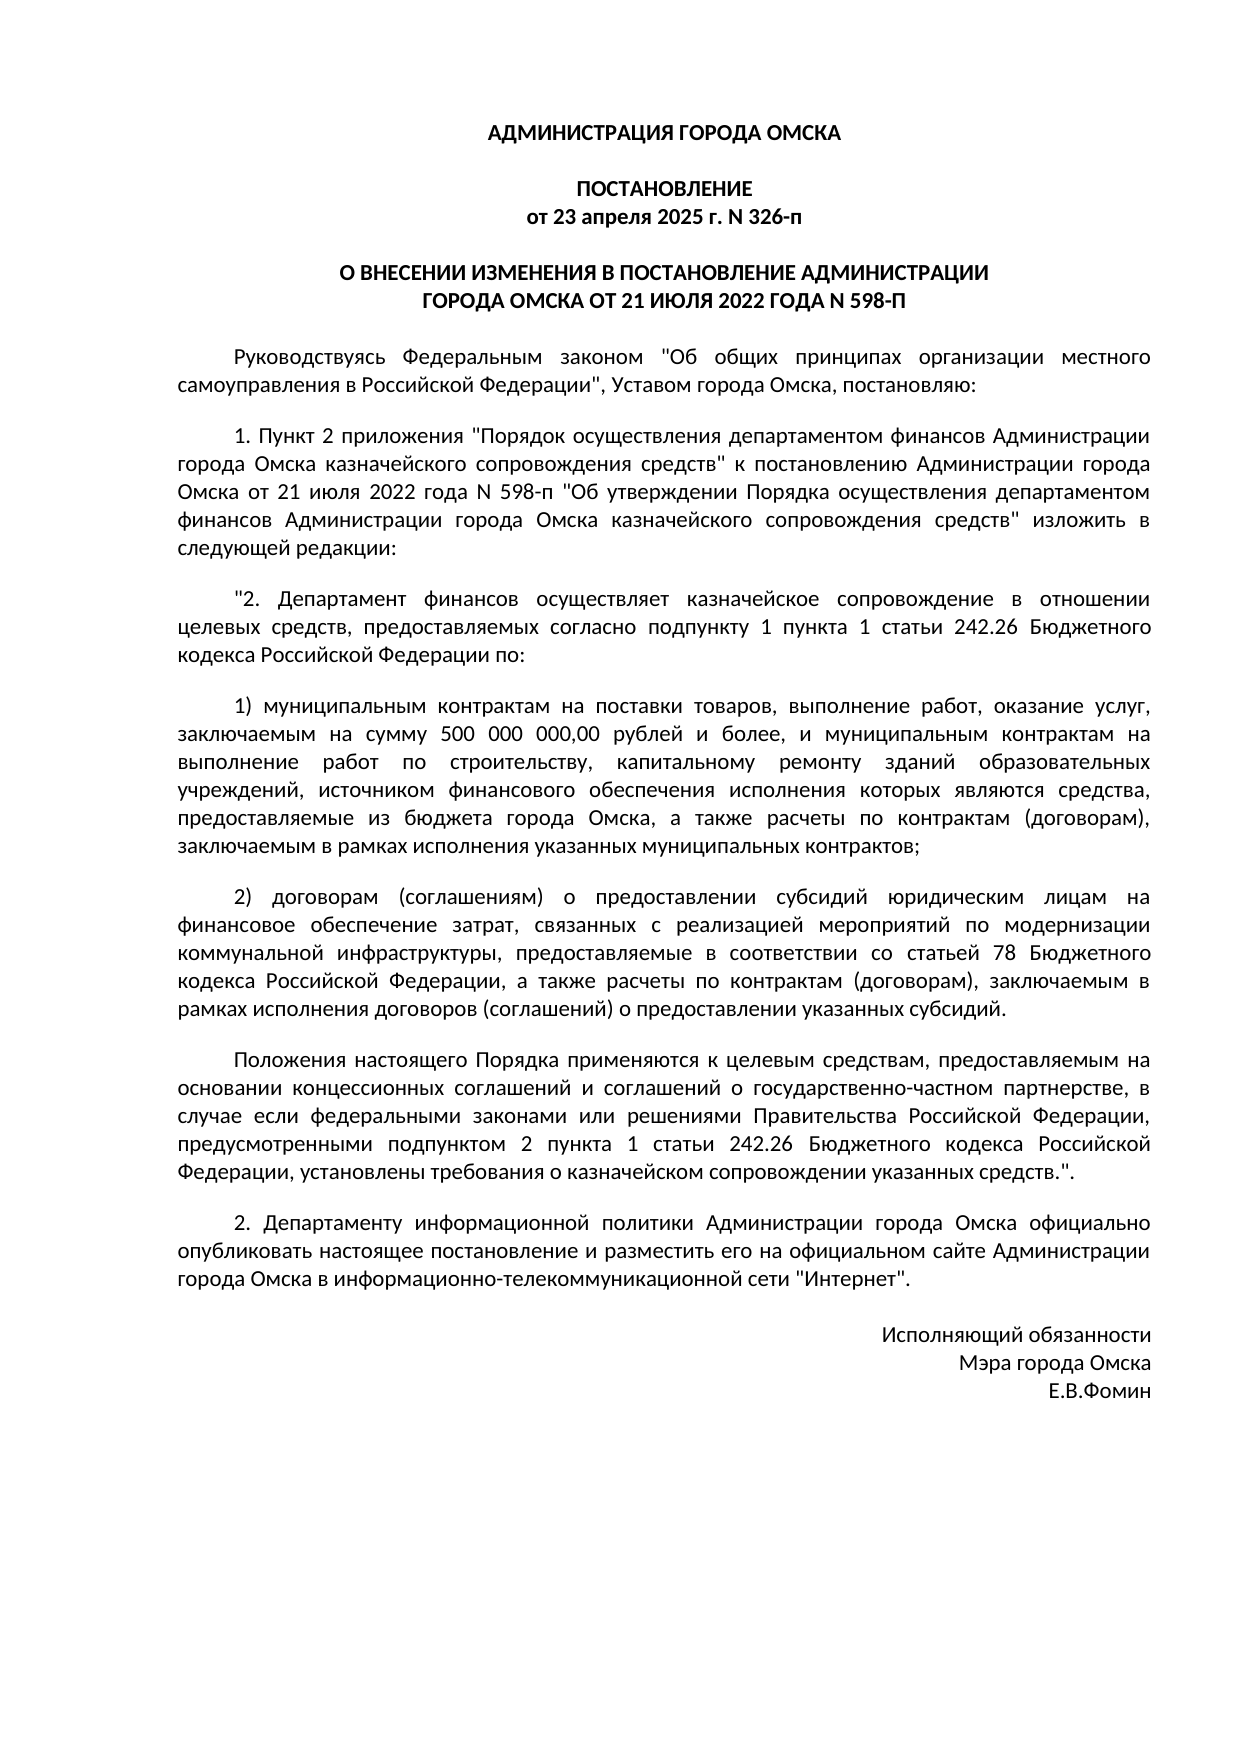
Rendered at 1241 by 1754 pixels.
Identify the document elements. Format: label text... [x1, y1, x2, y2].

text 1. Пункт 2 приложения "Порядок осуществления департаментом финансов Администрации города Омска казначейского сопровождения средств" к постановлению Администрации города Омска от 21 июля 2022 года N 598-п "Об утверждении Порядка осуществления департаментом финансов Администрации города Омска казначейского сопровождения средств" изложить в следующей редакции: [177, 421, 1152, 561]
title О ВНЕСЕНИИ ИЗМЕНЕНИЯ В ПОСТАНОВЛЕНИЕ АДМИНИСТРАЦИИ [177, 258, 1152, 286]
title ГОРОДА ОМСКА ОТ 21 ИЮЛЯ 2022 ГОДА N 598-П [177, 286, 1152, 314]
text Мэра города Омска [177, 1348, 1152, 1376]
text Положения настоящего Порядка применяются к целевым средствам, предоставляемым на основании концессионных соглашений и соглашений о государственно-частном партнерстве, в случае если федеральными законами или решениями Правительства Российской Федерации, предусмотренными подпунктом 2 пункта 1 статьи 242.26 Бюджетного кодекса Российской Федерации, установлены требования о казначейском сопровождении указанных средств.". [177, 1045, 1152, 1185]
text "2. Департамент финансов осуществляет казначейское сопровождение в отношении целевых средств, предоставляемых согласно подпункту 1 пункта 1 статьи 242.26 Бюджетного кодекса Российской Федерации по: [177, 584, 1152, 668]
text 2) договорам (соглашениям) о предоставлении субсидий юридическим лицам на финансовое обеспечение затрат, связанных с реализацией мероприятий по модернизации коммунальной инфраструктуры, предоставляемые в соответствии со статьей 78 Бюджетного кодекса Российской Федерации, а также расчеты по контрактам (договорам), заключаемым в рамках исполнения договоров (соглашений) о предоставлении указанных субсидий. [177, 882, 1152, 1022]
title АДМИНИСТРАЦИЯ ГОРОДА ОМСКА [177, 118, 1152, 146]
text 1) муниципальным контрактам на поставки товаров, выполнение работ, оказание услуг, заключаемым на сумму 500 000 000,00 рублей и более, и муниципальным контрактам на выполнение работ по строительству, капитальному ремонту зданий образовательных учреждений, источником финансового обеспечения исполнения которых являются средства, предоставляемые из бюджета города Омска, а также расчеты по контрактам (договорам), заключаемым в рамках исполнения указанных муниципальных контрактов; [177, 691, 1152, 859]
text 2. Департаменту информационной политики Администрации города Омска официально опубликовать настоящее постановление и разместить его на официальном сайте Администрации города Омска в информационно-телекоммуникационной сети "Интернет". [177, 1208, 1152, 1292]
title ПОСТАНОВЛЕНИЕ [177, 174, 1152, 202]
title от 23 апреля 2025 г. N 326-п [177, 202, 1152, 230]
text Руководствуясь Федеральным законом "Об общих принципах организации местного самоуправления в Российской Федерации", Уставом города Омска, постановляю: [177, 342, 1152, 398]
text Исполняющий обязанности [177, 1320, 1152, 1348]
text Е.В.Фомин [177, 1376, 1152, 1404]
